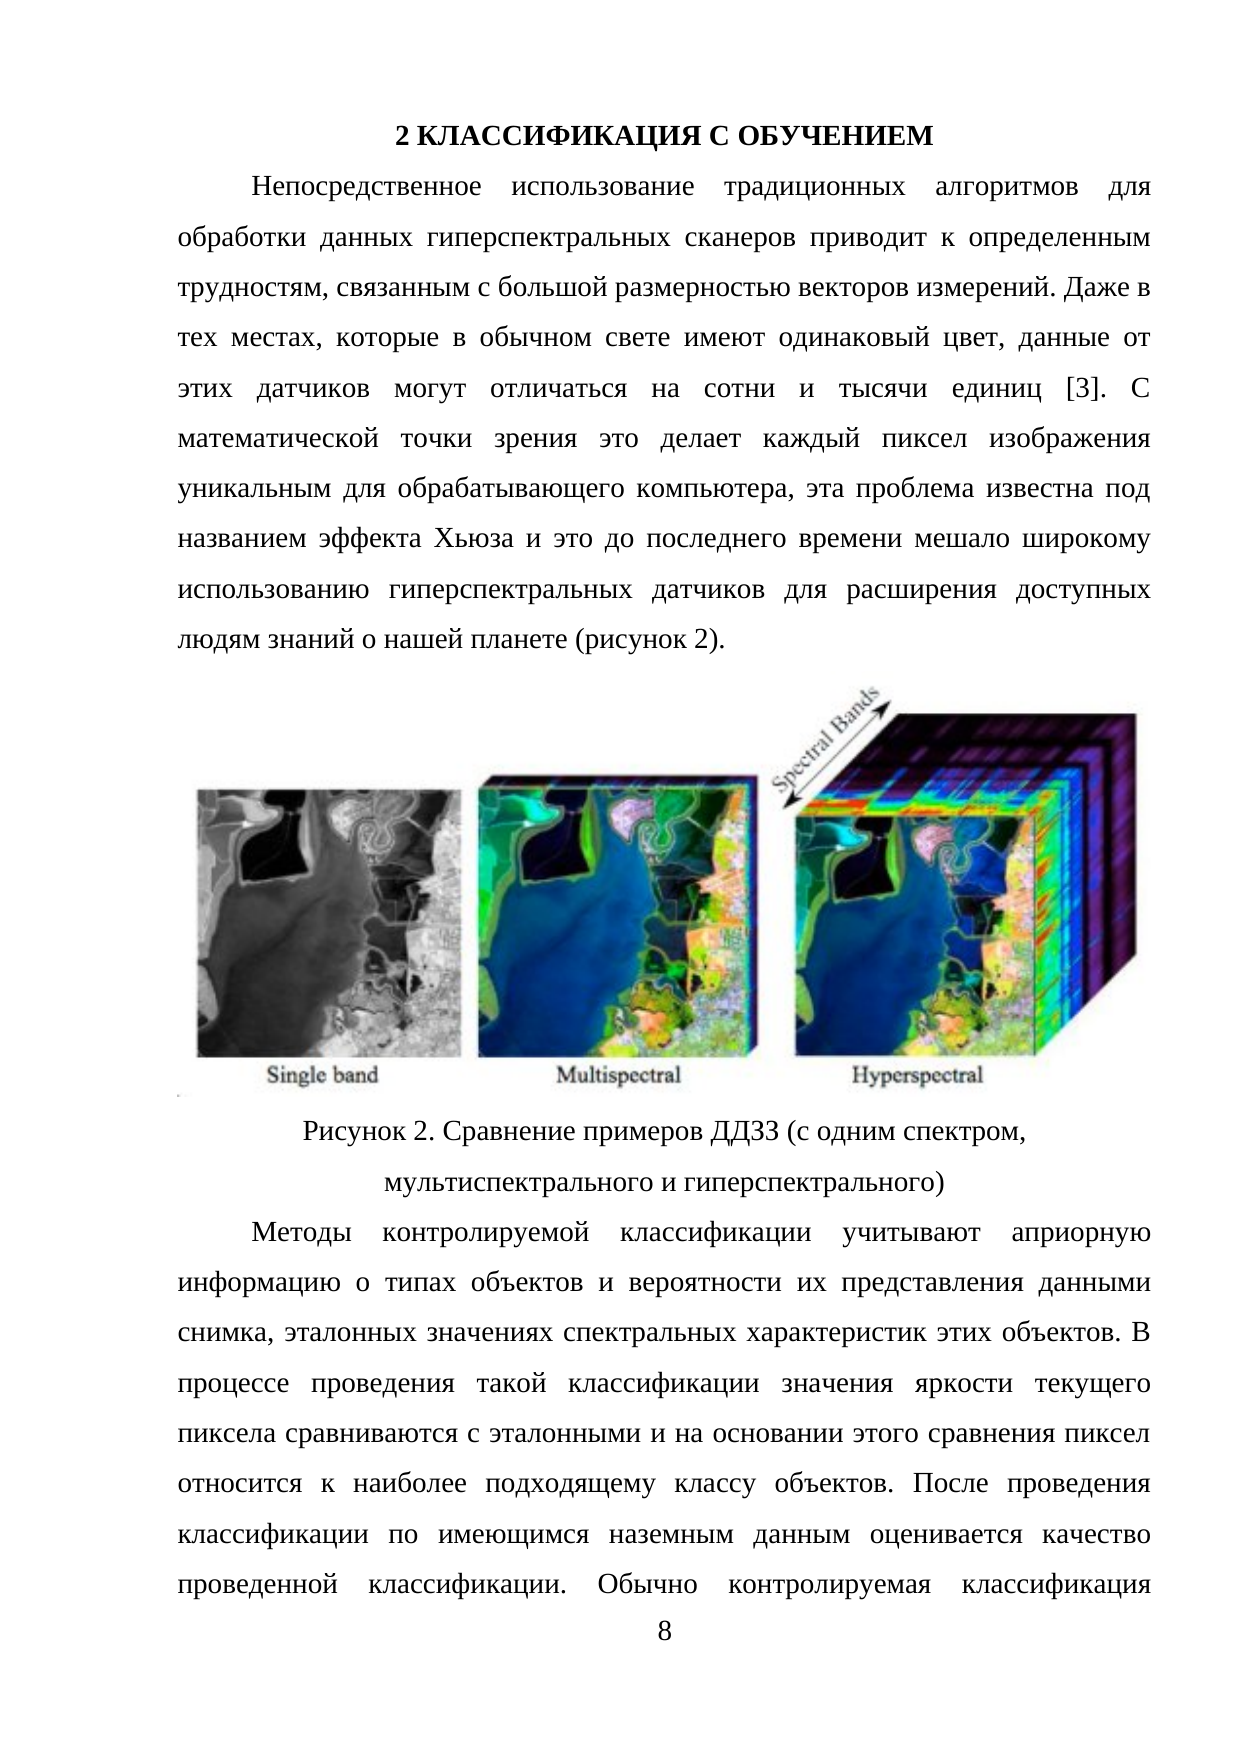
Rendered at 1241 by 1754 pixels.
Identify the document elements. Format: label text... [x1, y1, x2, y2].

picture [177, 671, 1151, 1097]
text Рисунок 2. Сравнение примеров ДДЗЗ (с одним спектром, мультиспектрального и гиперспектрального) [177, 1113, 1152, 1197]
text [177, 1214, 1152, 1600]
list 2 Классификация с обучением [177, 118, 1152, 152]
text Непосредственное использование традиционных алгоритмов для обработки данных гиперспектральных сканеров приводит к определенным трудностям, связанным с большой размерностью векторов измерений. Даже в тех местах, которые в обычном свете имеют одинаковый цвет, данные от этих датчиков могут отличаться на сотни и тысячи единиц [3]. С математической точки зрения это делает каждый пиксел изображения уникальным для обрабатывающего компьютера, эта проблема известна под названием эффекта Хьюза и это до последнего времени мешало широкому использованию гиперспектральных датчиков для расширения доступных людям знаний о нашей планете (рисунок 2). [177, 168, 1152, 655]
